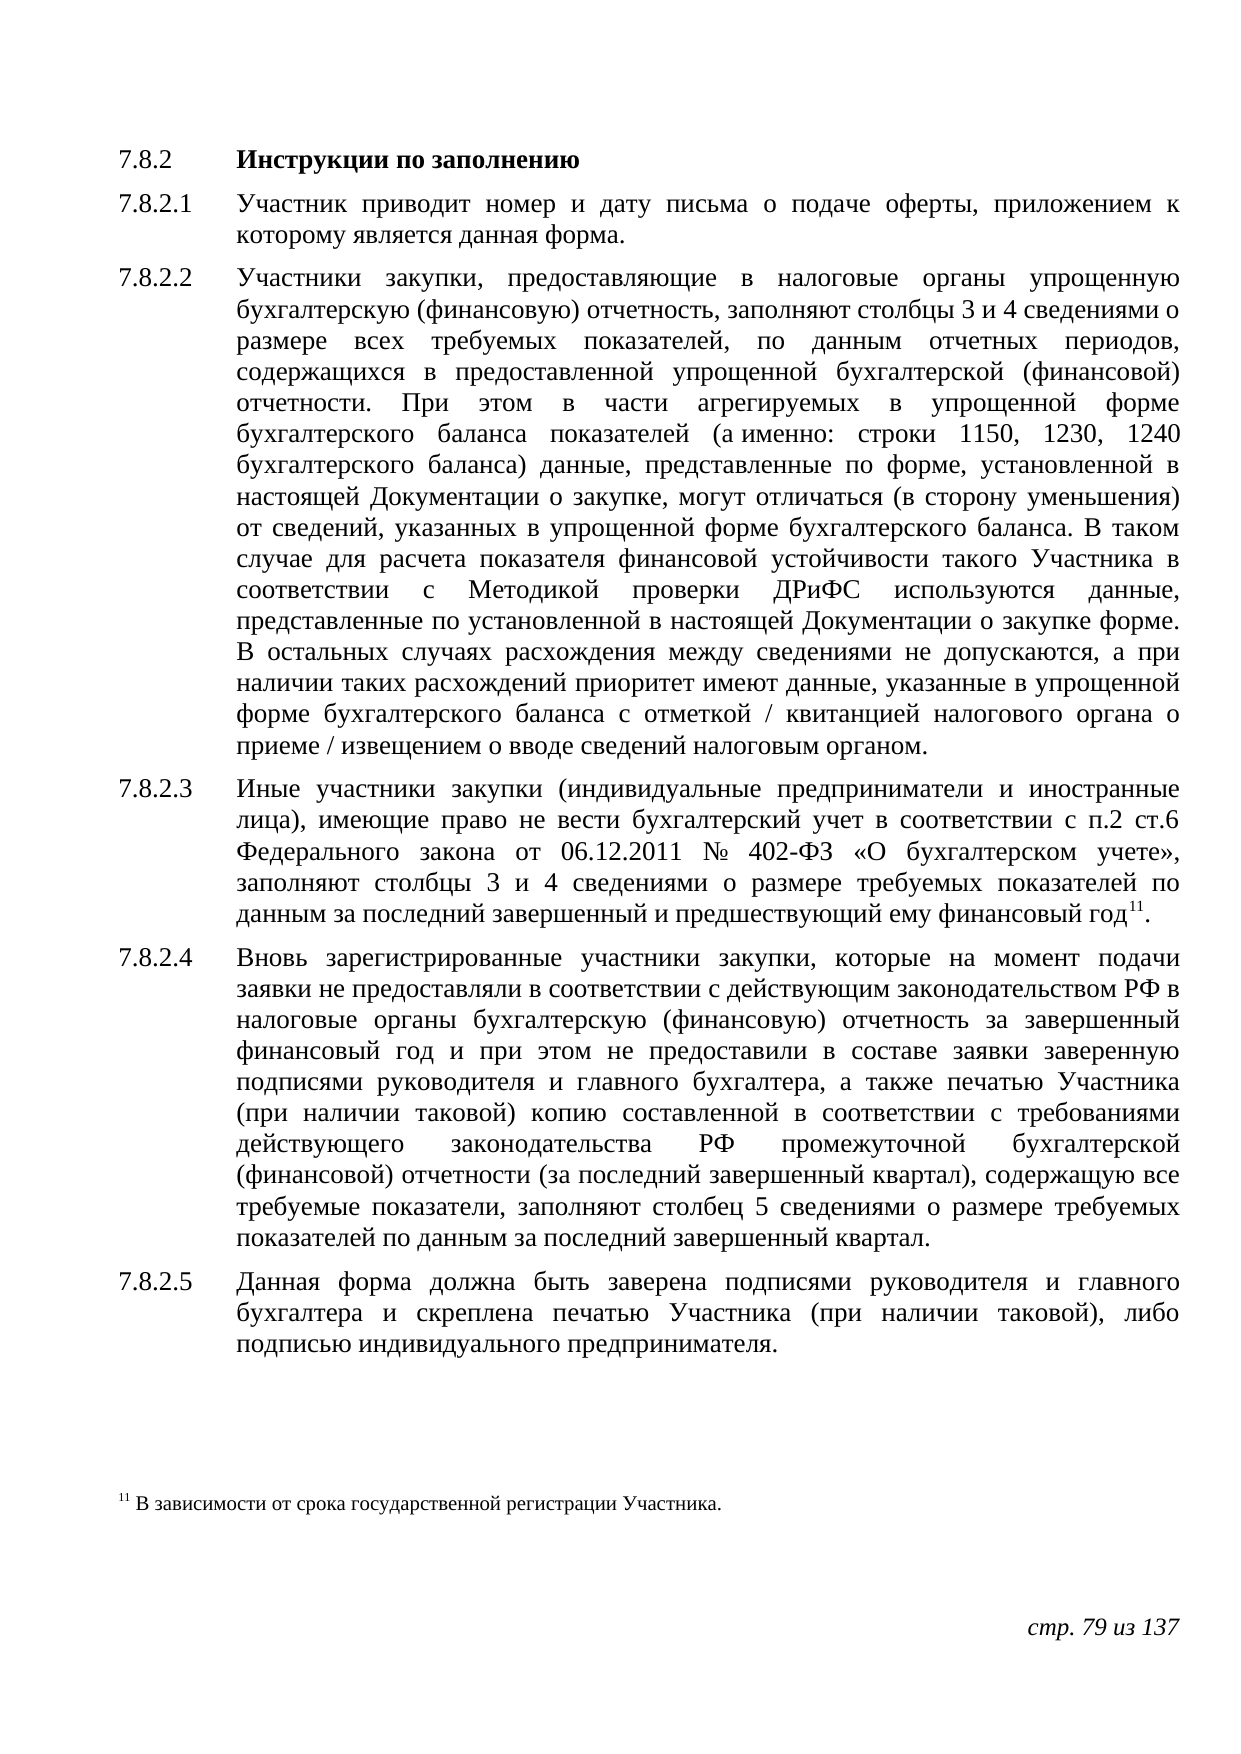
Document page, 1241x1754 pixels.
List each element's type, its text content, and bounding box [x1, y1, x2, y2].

text Инструкции по заполнению [118, 143, 1181, 174]
text Вновь зарегистрированные участники закупки, которые на момент подачи заявки не предоставляли в соответствии с действующим законодательством РФ в налоговые органы бухгалтерскую (финансовую) отчетность за завершенный финансовый год и при этом не предоставили в составе заявки заверенную подписями руководителя и главного бухгалтера, а также печатью Участника (при наличии таковой) копию составленной в соответствии с требованиями действующего законодательства РФ промежуточной бухгалтерской (финансовой) отчетности (за последний завершенный квартал), содержащую все требуемые показатели, заполняют столбец 5 сведениями о размере требуемых показателей по данным за последний завершенный квартал. [118, 941, 1181, 1252]
text Данная форма должна быть заверена подписями руководителя и главного бухгалтера и скреплена печатью Участника (при наличии таковой), либо подписью индивидуального предпринимателя. [118, 1264, 1181, 1358]
text Иные участники закупки (индивидуальные предприниматели и иностранные лица), имеющие право не вести бухгалтерский учет в соответствии с п.2 ст.6 Федерального закона от 06.12.2011 № 402-ФЗ «О бухгалтерском учете», заполняют столбцы 3 и 4 сведениями о размере требуемых показателей по данным за последний завершенный и предшествующий ему финансовый год. [118, 772, 1181, 928]
text Участник приводит номер и дату письма о подаче оферты, приложением к которому является данная форма. [118, 187, 1181, 249]
text Участники закупки, предоставляющие в налоговые органы упрощенную бухгалтерскую (финансовую) отчетность, заполняют столбцы 3 и 4 сведениями о размере всех требуемых показателей, по данным отчетных периодов, содержащихся в предоставленной упрощенной бухгалтерской (финансовой) отчетности. При этом в части агрегируемых в упрощенной форме бухгалтерского баланса показателей (а именно: строки 1150, 1230, 1240 бухгалтерского баланса) данные, представленные по форме, установленной в настоящей Документации о закупке, могут отличаться (в сторону уменьшения) от сведений, указанных в упрощенной форме бухгалтерского баланса. В таком случае для расчета показателя финансовой устойчивости такого Участника в соответствии с Методикой проверки ДРиФС используются данные, представленные по установленной в настоящей Документации о закупке форме. В остальных случаях расхождения между сведениями не допускаются, а при наличии таких расхождений приоритет имеют данные, указанные в упрощенной форме бухгалтерского баланса с отметкой / квитанцией налогового органа о приеме / извещением о вводе сведений налоговым органом. [118, 262, 1181, 760]
